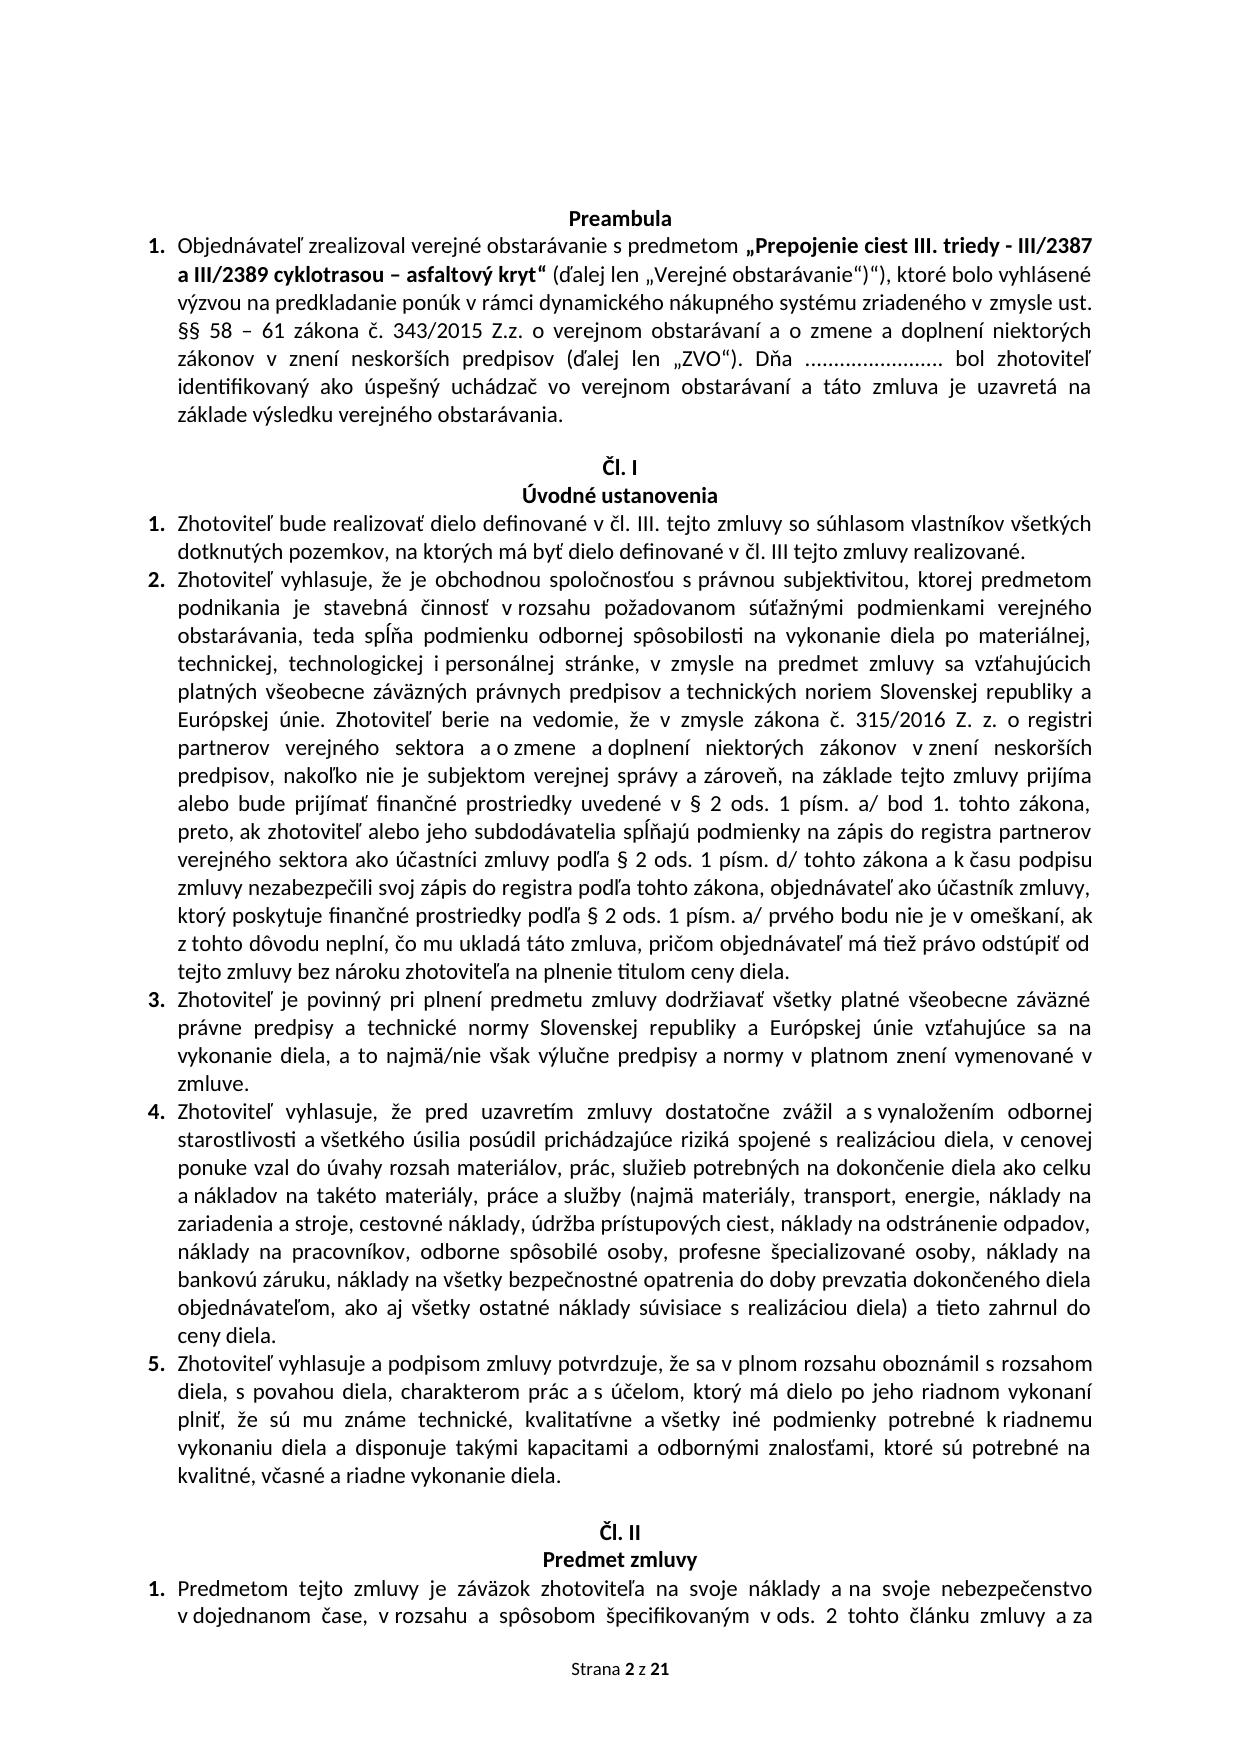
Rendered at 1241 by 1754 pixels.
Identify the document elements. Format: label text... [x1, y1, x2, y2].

list Zhotoviteľ bude realizovať dielo definované v čl. III. tejto zmluvy so súhlasom vlastníkov všetkých dotknutých pozemkov, na ktorých má byť dielo definované v čl. III tejto zmluvy realizované. [148, 509, 1093, 565]
list Zhotoviteľ vyhlasuje, že pred uzavretím zmluvy dostatočne zvážil a s vynaložením odbornej starostlivosti a všetkého úsilia posúdil prichádzajúce riziká spojené s realizáciou diela, v cenovej ponuke vzal do úvahy rozsah materiálov, prác, služieb potrebných na dokončenie diela ako celku a nákladov na takéto materiály, práce a služby (najmä materiály, transport, energie, náklady na zariadenia a stroje, cestovné náklady, údržba prístupových ciest, náklady na odstránenie odpadov, náklady na pracovníkov, odborne spôsobilé osoby, profesne špecializované osoby, náklady na bankovú záruku, náklady na všetky bezpečnostné opatrenia do doby prevzatia dokončeného diela objednávateľom, ako aj všetky ostatné náklady súvisiace s realizáciou diela) a tieto zahrnul do ceny diela. [148, 1097, 1093, 1349]
text Preambula [148, 204, 1093, 232]
text Čl. I [148, 453, 1093, 481]
text Predmet zmluvy [148, 1546, 1093, 1574]
list Zhotoviteľ je povinný pri plnení predmetu zmluvy dodržiavať všetky platné všeobecne záväzné právne predpisy a technické normy Slovenskej republiky a Európskej únie vzťahujúce sa na vykonanie diela, a to najmä/nie však výlučne predpisy a normy v platnom znení vymenované v zmluve. [148, 985, 1093, 1097]
text Čl. II [148, 1518, 1093, 1546]
list Zhotoviteľ vyhlasuje, že je obchodnou spoločnosťou s právnou subjektivitou, ktorej predmetom podnikania je stavebná činnosť v rozsahu požadovanom súťažnými podmienkami verejného obstarávania, teda spĺňa podmienku odbornej spôsobilosti na vykonanie diela po materiálnej, technickej, technologickej i personálnej stránke, v zmysle na predmet zmluvy sa vzťahujúcich platných všeobecne záväzných právnych predpisov a technických noriem Slovenskej republiky a Európskej únie. Zhotoviteľ berie na vedomie, že v zmysle zákona č. 315/2016 Z. z. o registri partnerov verejného sektora a o zmene a doplnení niektorých zákonov v znení neskorších predpisov, nakoľko nie je subjektom verejnej správy a zároveň, na základe tejto zmluvy prijíma alebo bude prijímať finančné prostriedky uvedené v § 2 ods. 1 písm. a/ bod 1. tohto zákona, preto, ak zhotoviteľ alebo jeho subdodávatelia spĺňajú podmienky na zápis do registra partnerov verejného sektora ako účastníci zmluvy podľa § 2 ods. 1 písm. d/ tohto zákona a k času podpisu zmluvy nezabezpečili svoj zápis do registra podľa tohto zákona, objednávateľ ako účastník zmluvy, ktorý poskytuje finančné prostriedky podľa § 2 ods. 1 písm. a/ prvého bodu nie je v omeškaní, ak z tohto dôvodu neplní, čo mu ukladá táto zmluva, pričom objednávateľ má tiež právo odstúpiť od tejto zmluvy bez nároku zhotoviteľa na plnenie titulom ceny diela. [148, 565, 1093, 985]
list Objednávateľ zrealizoval verejné obstarávanie s predmetom „Prepojenie ciest III. triedy - III/2387 a III/2389 cyklotrasou – asfaltový kryt“ (ďalej len „Verejné obstarávanie“)“), ktoré bolo vyhlásené výzvou na predkladanie ponúk v rámci dynamického nákupného systému zriadeného v zmysle ust. §§ 58 – 61 zákona č. 343/2015 Z.z. o verejnom obstarávaní a o zmene a doplnení niektorých zákonov v znení neskorších predpisov (ďalej len „ZVO“). Dňa ........................ bol zhotoviteľ identifikovaný ako úspešný uchádzač vo verejnom obstarávaní a táto zmluva je uzavretá na základe výsledku verejného obstarávania. [148, 232, 1093, 428]
list Zhotoviteľ vyhlasuje a podpisom zmluvy potvrdzuje, že sa v plnom rozsahu oboznámil s rozsahom diela, s povahou diela, charakterom prác a s účelom, ktorý má dielo po jeho riadnom vykonaní plniť, že sú mu známe technické, kvalitatívne a všetky iné podmienky potrebné k riadnemu vykonaniu diela a disponuje takými kapacitami a odbornými znalosťami, ktoré sú potrebné na kvalitné, včasné a riadne vykonanie diela. [148, 1349, 1093, 1489]
text Úvodné ustanovenia [148, 481, 1093, 509]
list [148, 1574, 1093, 1630]
